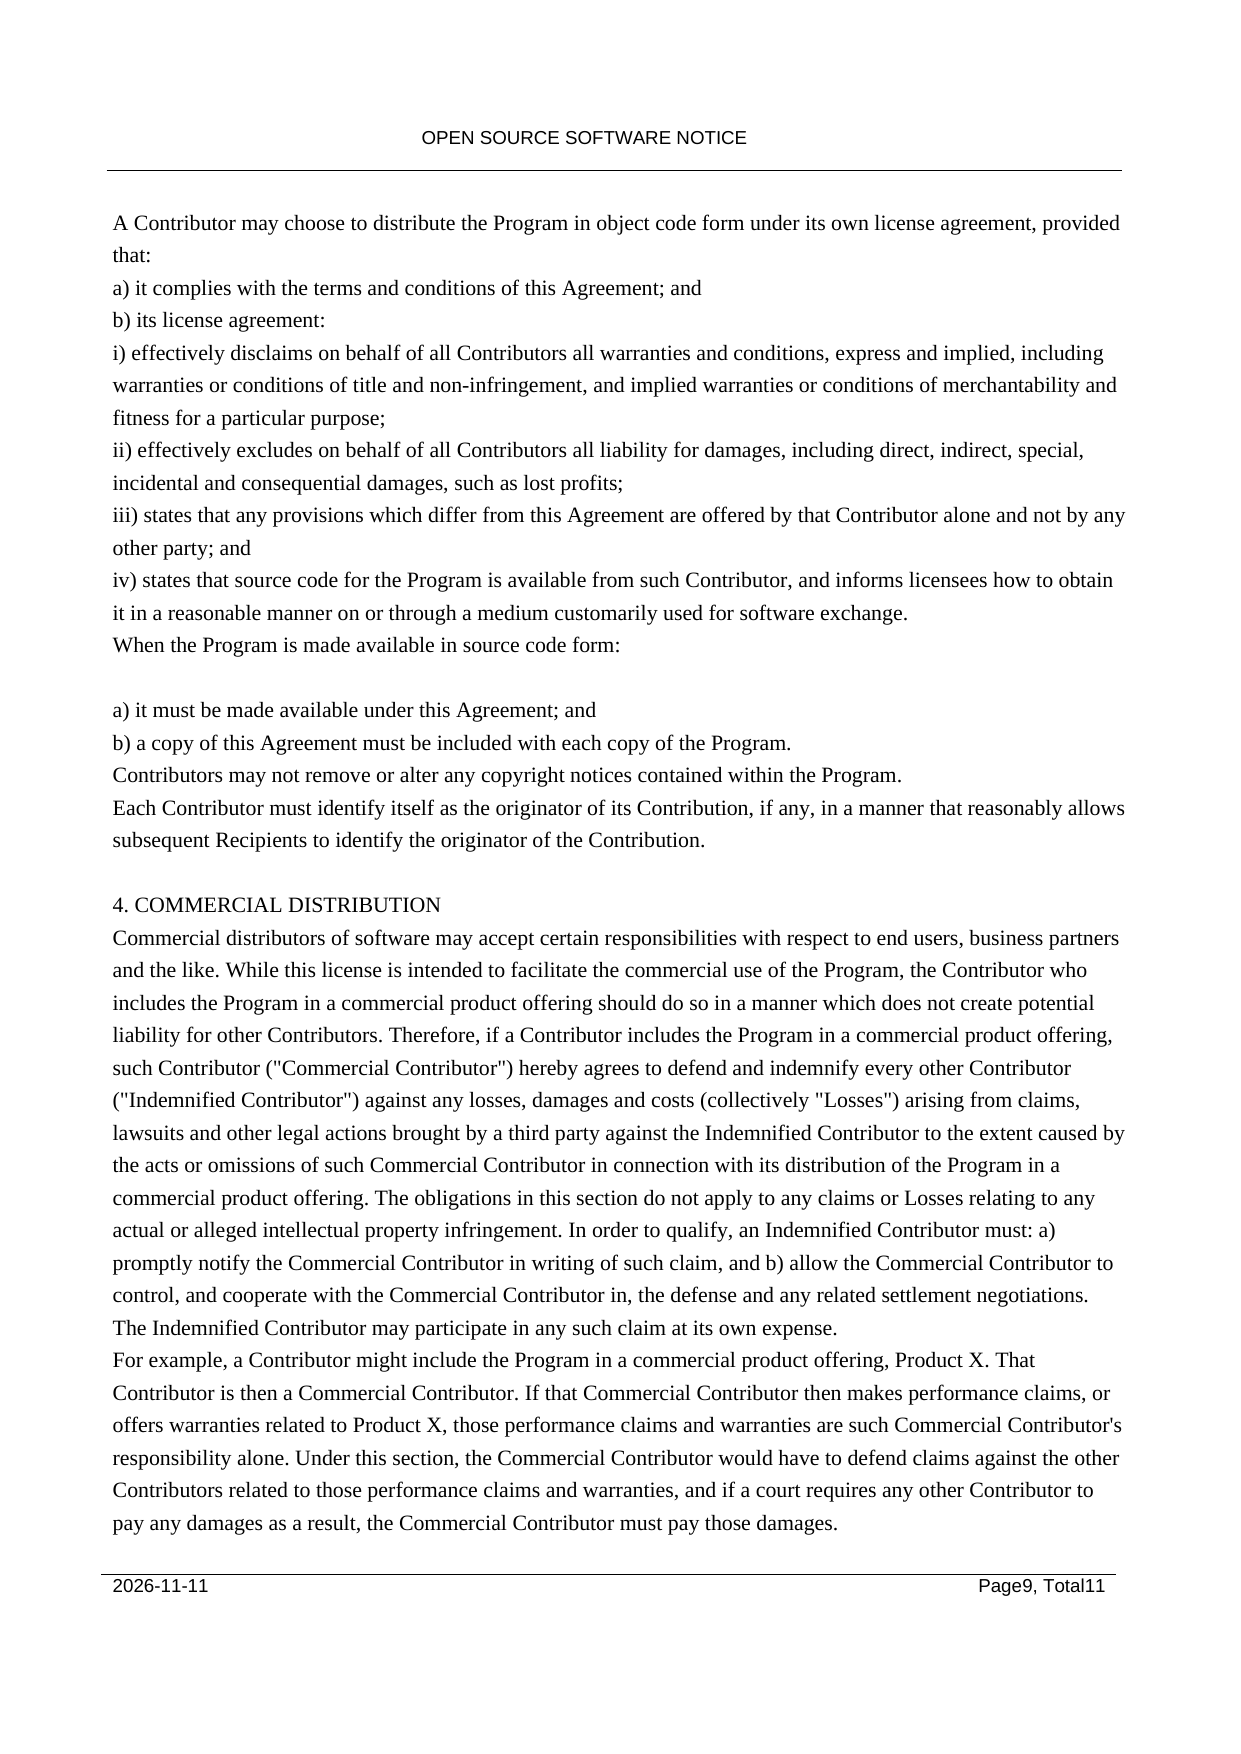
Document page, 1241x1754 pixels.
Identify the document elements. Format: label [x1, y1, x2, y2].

text [112, 206, 1128, 1539]
